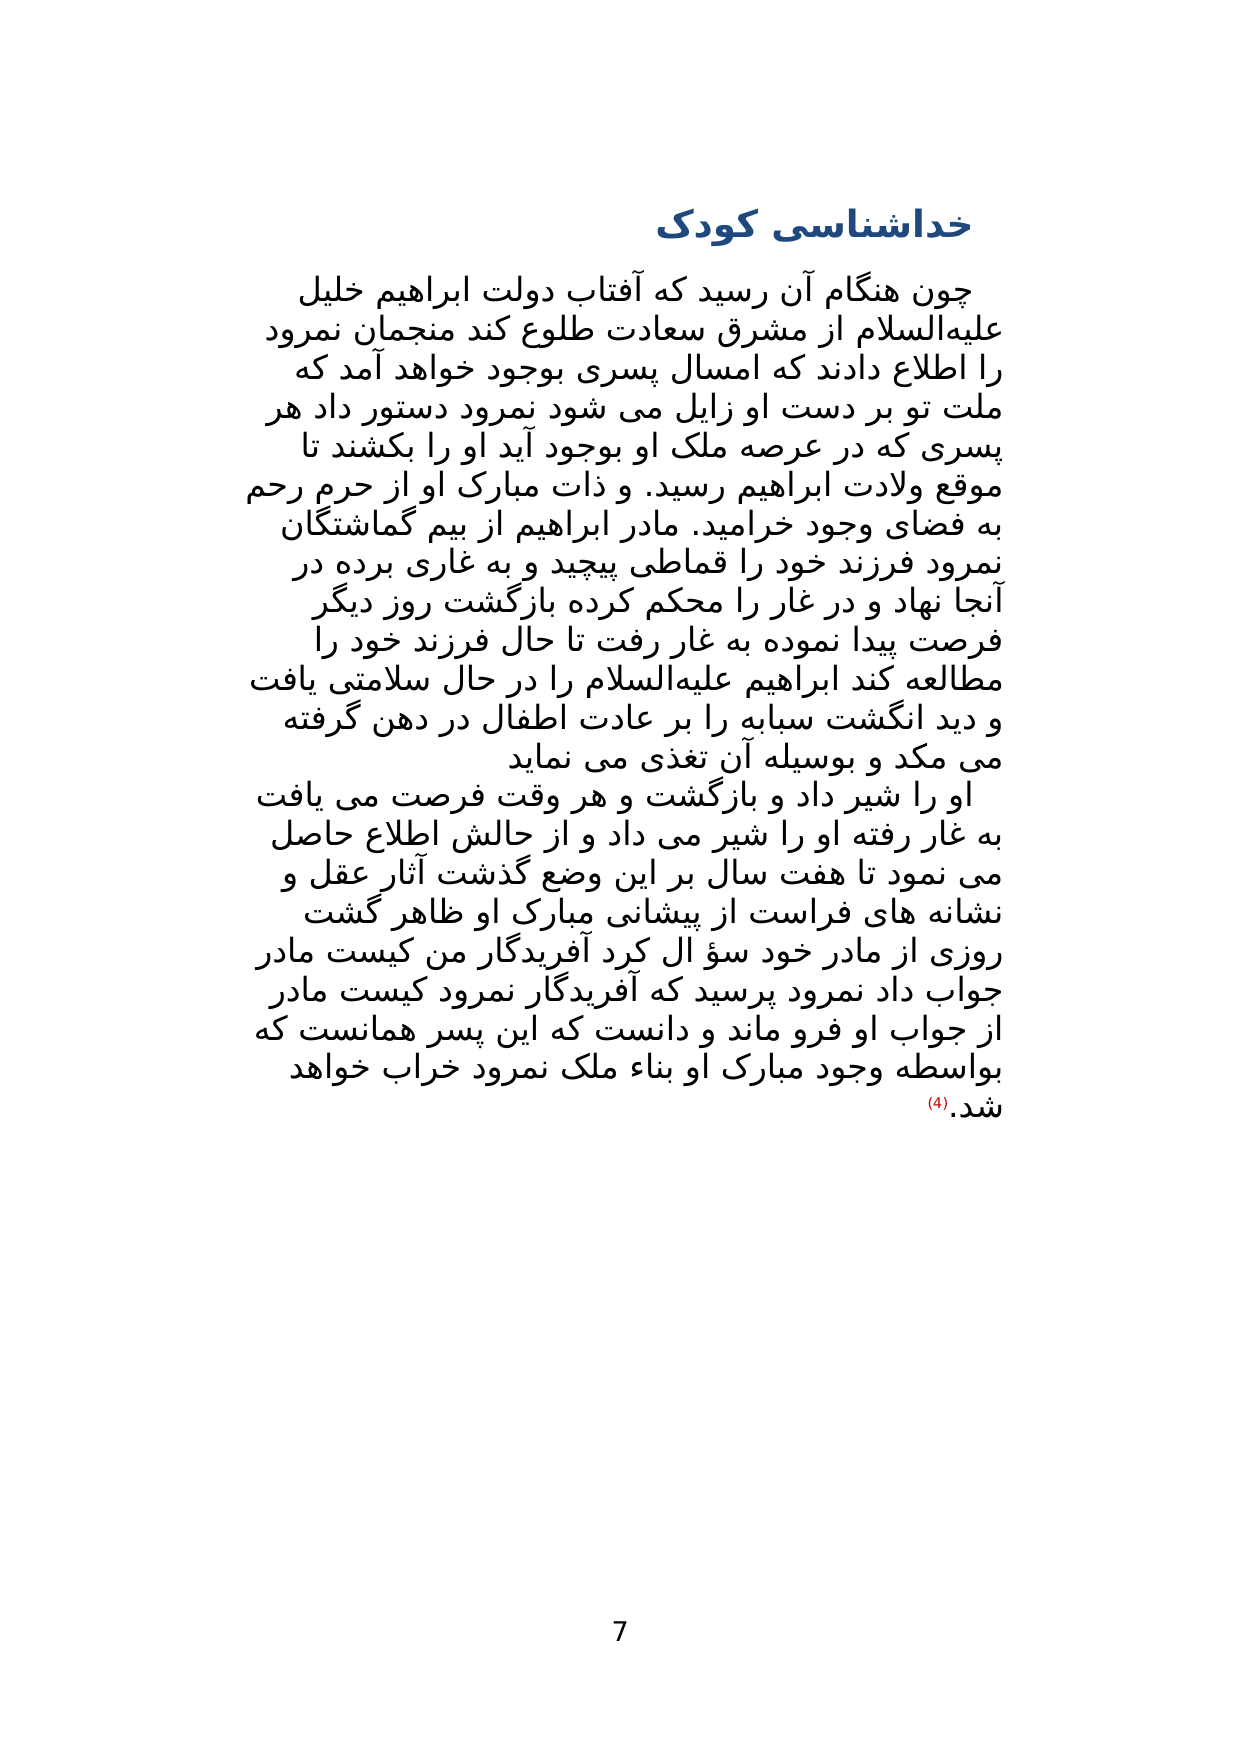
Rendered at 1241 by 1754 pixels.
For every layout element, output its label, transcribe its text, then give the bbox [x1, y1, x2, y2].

text او را شیر داد و بازگشت و هر وقت فرصت می یافت به غار رفته او را شیر می داد و از حالش اطلاع حاصل می نمود تا هفت سال بر این وضع گذشت آثار عقل و نشانه های فراست از پیشانی مبارک او ظاهر گشت روزی از مادر خود سؤ ال کرد آفریدگار من کیست مادر جواب داد نمرود پرسید که آفریدگار نمرود کیست مادر از جواب او فرو ماند و دانست که این پسر همانست که بواسطه وجود مبارک او بناء ملک نمرود خراب خواهد شد.(4) [236, 776, 1004, 1126]
text چون هنگام آن رسید که آفتاب دولت ابراهیم خلیل عليه‌السلام از مشرق سعادت طلوع کند منجمان نمرود را اطلاع دادند که امسال پسری بوجود خواهد آمد که ملت تو بر دست او زایل می شود نمرود دستور داد هر پسری که در عرصه ملک او بوجود آید او را بکشند تا موقع ولادت ابراهیم رسید. و ذات مبارک او از حرم رحم به فضای وجود خرامید. مادر ابراهیم از بیم گماشتگان نمرود فرزند خود را قماطی پیچید و به غاری برده در آنجا نهاد و در غار را محکم کرده بازگشت روز دیگر فرصت پیدا نموده به غار رفت تا حال فرزند خود را مطالعه کند ابراهیم عليه‌السلام را در حال سلامتی یافت و دید انگشت سبابه را بر عادت اطفال در دهن گرفته می مکد و بوسیله آن تغذی می نماید [236, 271, 1004, 776]
subtitle خداشناسی کودک [236, 202, 1004, 246]
